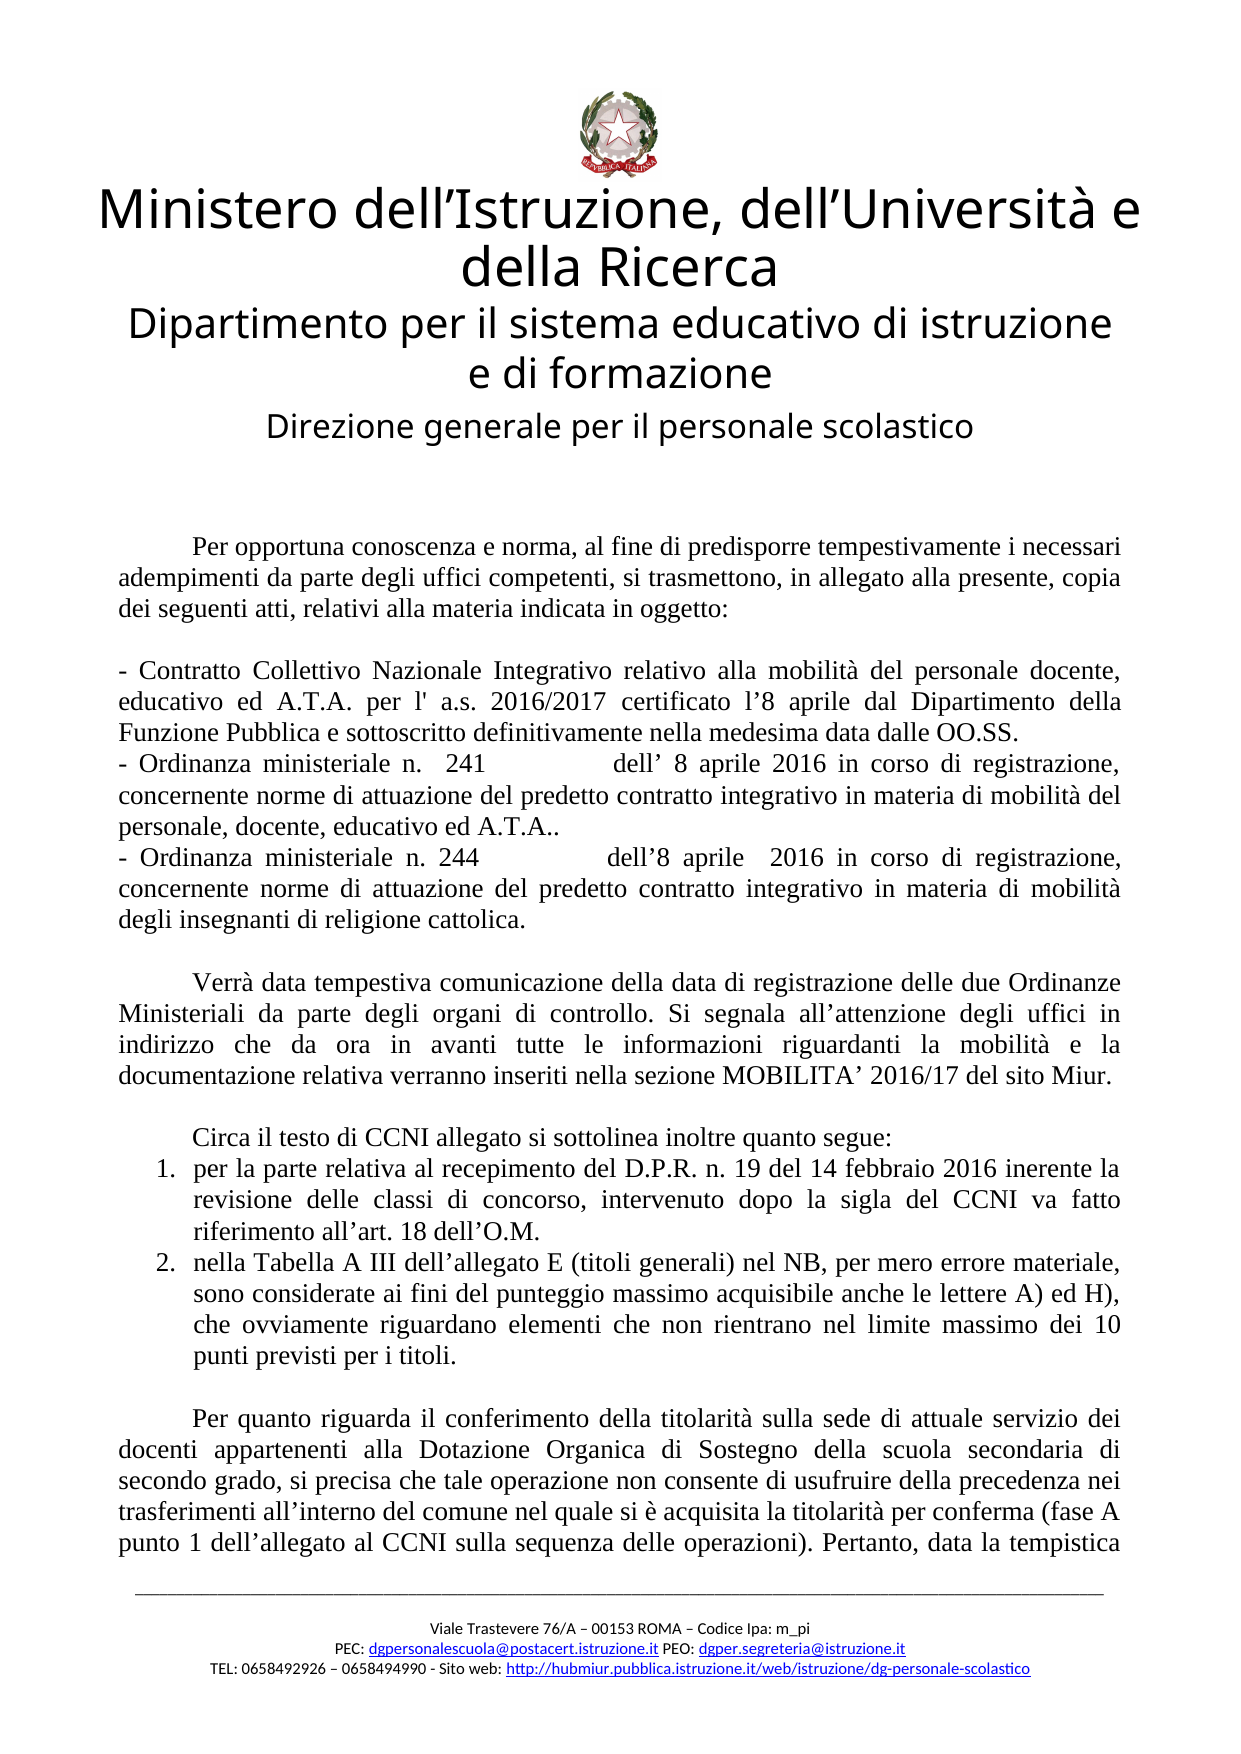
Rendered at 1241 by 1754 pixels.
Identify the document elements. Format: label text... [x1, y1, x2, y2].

text - Contratto Collettivo Nazionale Integrativo relativo alla mobilità del personale docente, educativo ed A.T.A. per l' a.s. 2016/2017 certificato l’8 aprile dal Dipartimento della Funzione Pubblica e sottoscritto definitivamente nella medesima data dalle OO.SS. [118, 654, 1122, 748]
list per la parte relativa al recepimento del D.P.R. n. 19 del 14 febbraio 2016 inerente la revisione delle classi di concorso, intervenuto dopo la sigla del CCNI va fatto riferimento all’art. 18 dell’O.M. [156, 1152, 1122, 1246]
text Verrà data tempestiva comunicazione della data di registrazione delle due Ordinanze Ministeriali da parte degli organi di controllo. Si segnala all’attenzione degli uffici in indirizzo che da ora in avanti tutte le informazioni riguardanti la mobilità e la documentazione relativa verranno inseriti nella sezione MOBILITA’ 2016/17 del sito Miur. [118, 966, 1122, 1090]
text - Ordinanza ministeriale n. 244 dell’8 aprile 2016 in corso di registrazione, concernente norme di attuazione del predetto contratto integrativo in materia di mobilità degli insegnanti di religione cattolica. [118, 841, 1122, 934]
picture [577, 88, 663, 182]
text Circa il testo di CCNI allegato si sottolinea inoltre quanto segue: [118, 1121, 1122, 1152]
text Per opportuna conoscenza e norma, al fine di predisporre tempestivamente i necessari adempimenti da parte degli uffici competenti, si trasmettono, in allegato alla presente, copia dei seguenti atti, relativi alla materia indicata in oggetto: [118, 529, 1122, 623]
list nella Tabella A III dell’allegato E (titoli generali) nel NB, per mero errore materiale, sono considerate ai fini del punteggio massimo acquisibile anche le lettere A) ed H), che ovviamente riguardano elementi che non rientrano nel limite massimo dei 10 punti previsti per i titoli. [156, 1246, 1122, 1371]
text - Ordinanza ministeriale n. 241 dell’ 8 aprile 2016 in corso di registrazione, concernente norme di attuazione del predetto contratto integrativo in materia di mobilità del personale, docente, educativo ed A.T.A.. [118, 748, 1122, 841]
